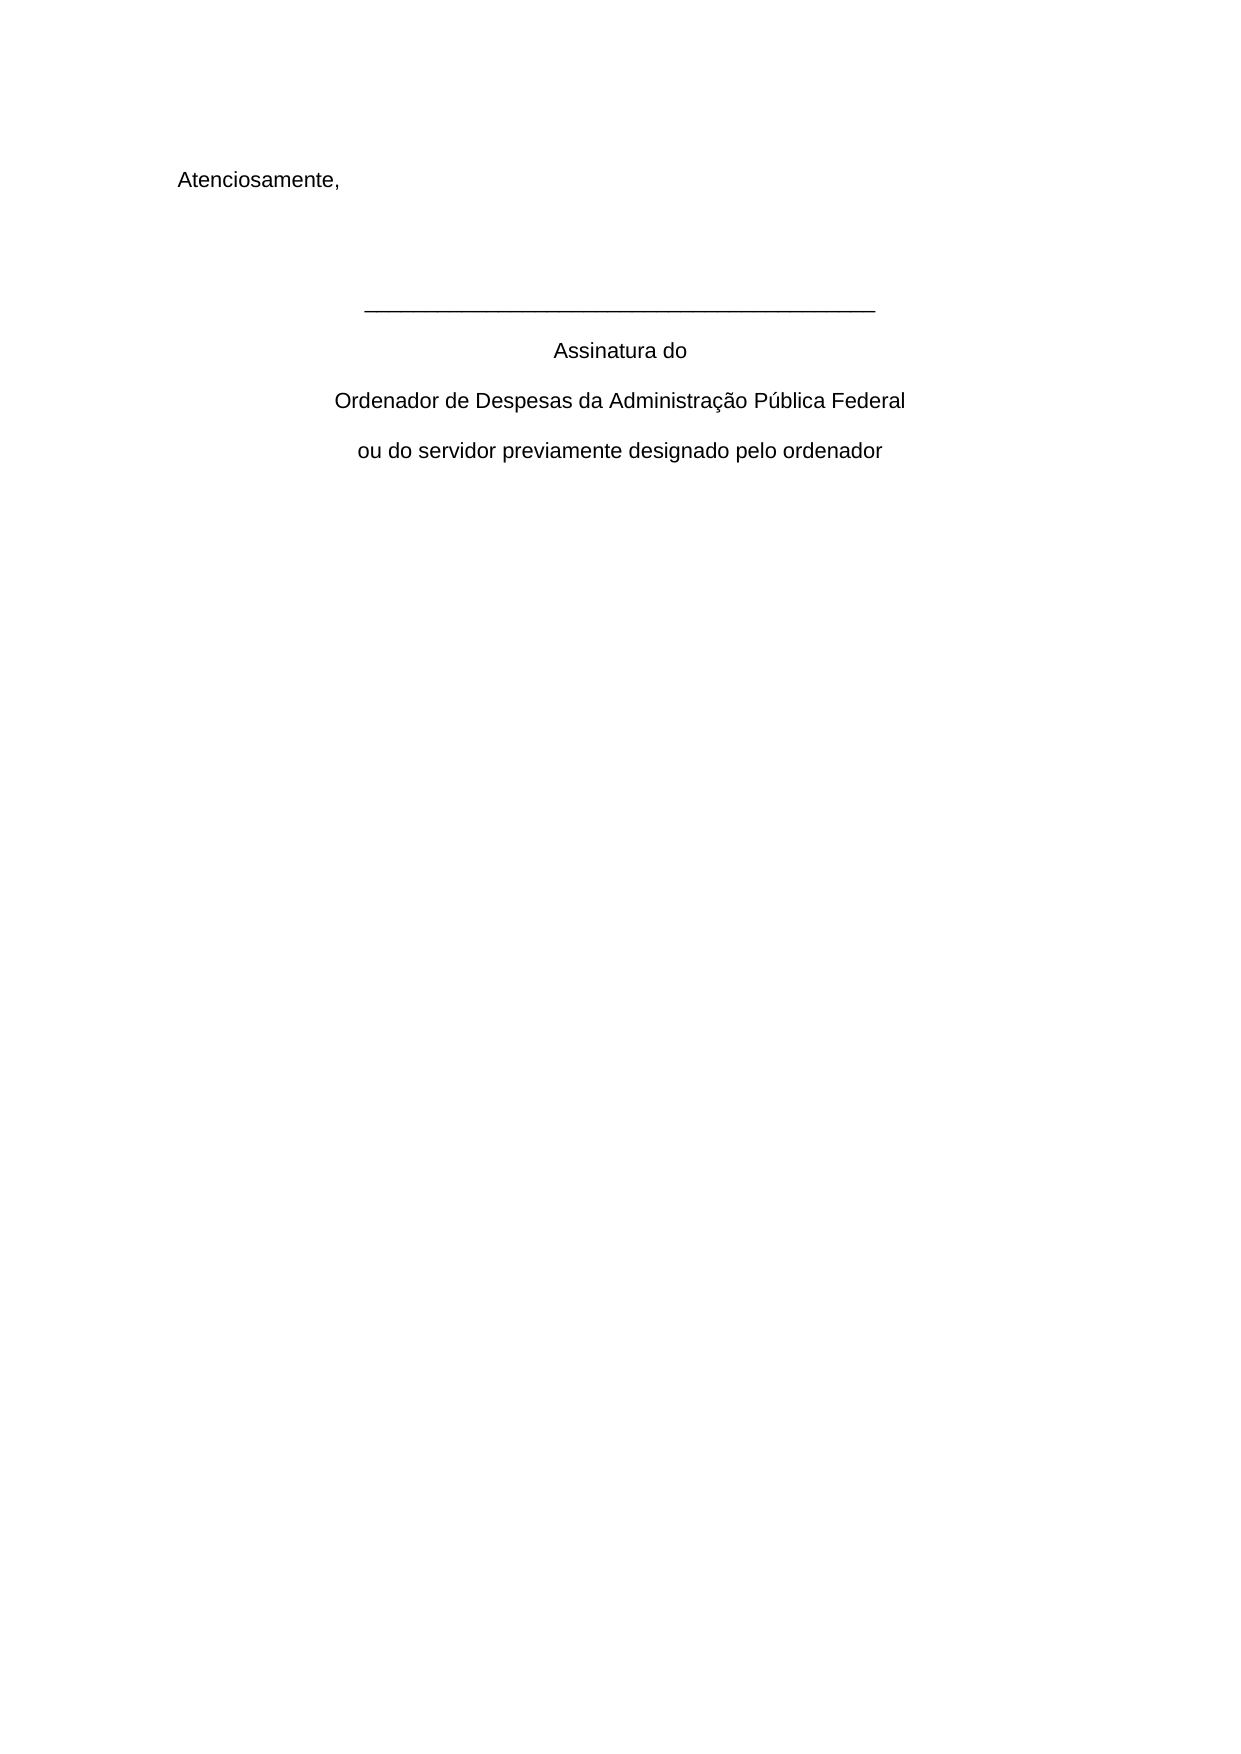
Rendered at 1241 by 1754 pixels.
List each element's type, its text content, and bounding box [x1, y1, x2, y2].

text ou do servidor previamente designado pelo ordenador [177, 438, 1063, 463]
text __________________________________________ [177, 288, 1063, 313]
text Atenciosamente, [177, 148, 1063, 193]
text Ordenador de Despesas da Administração Pública Federal [177, 388, 1063, 413]
text Assinatura do [177, 338, 1063, 363]
